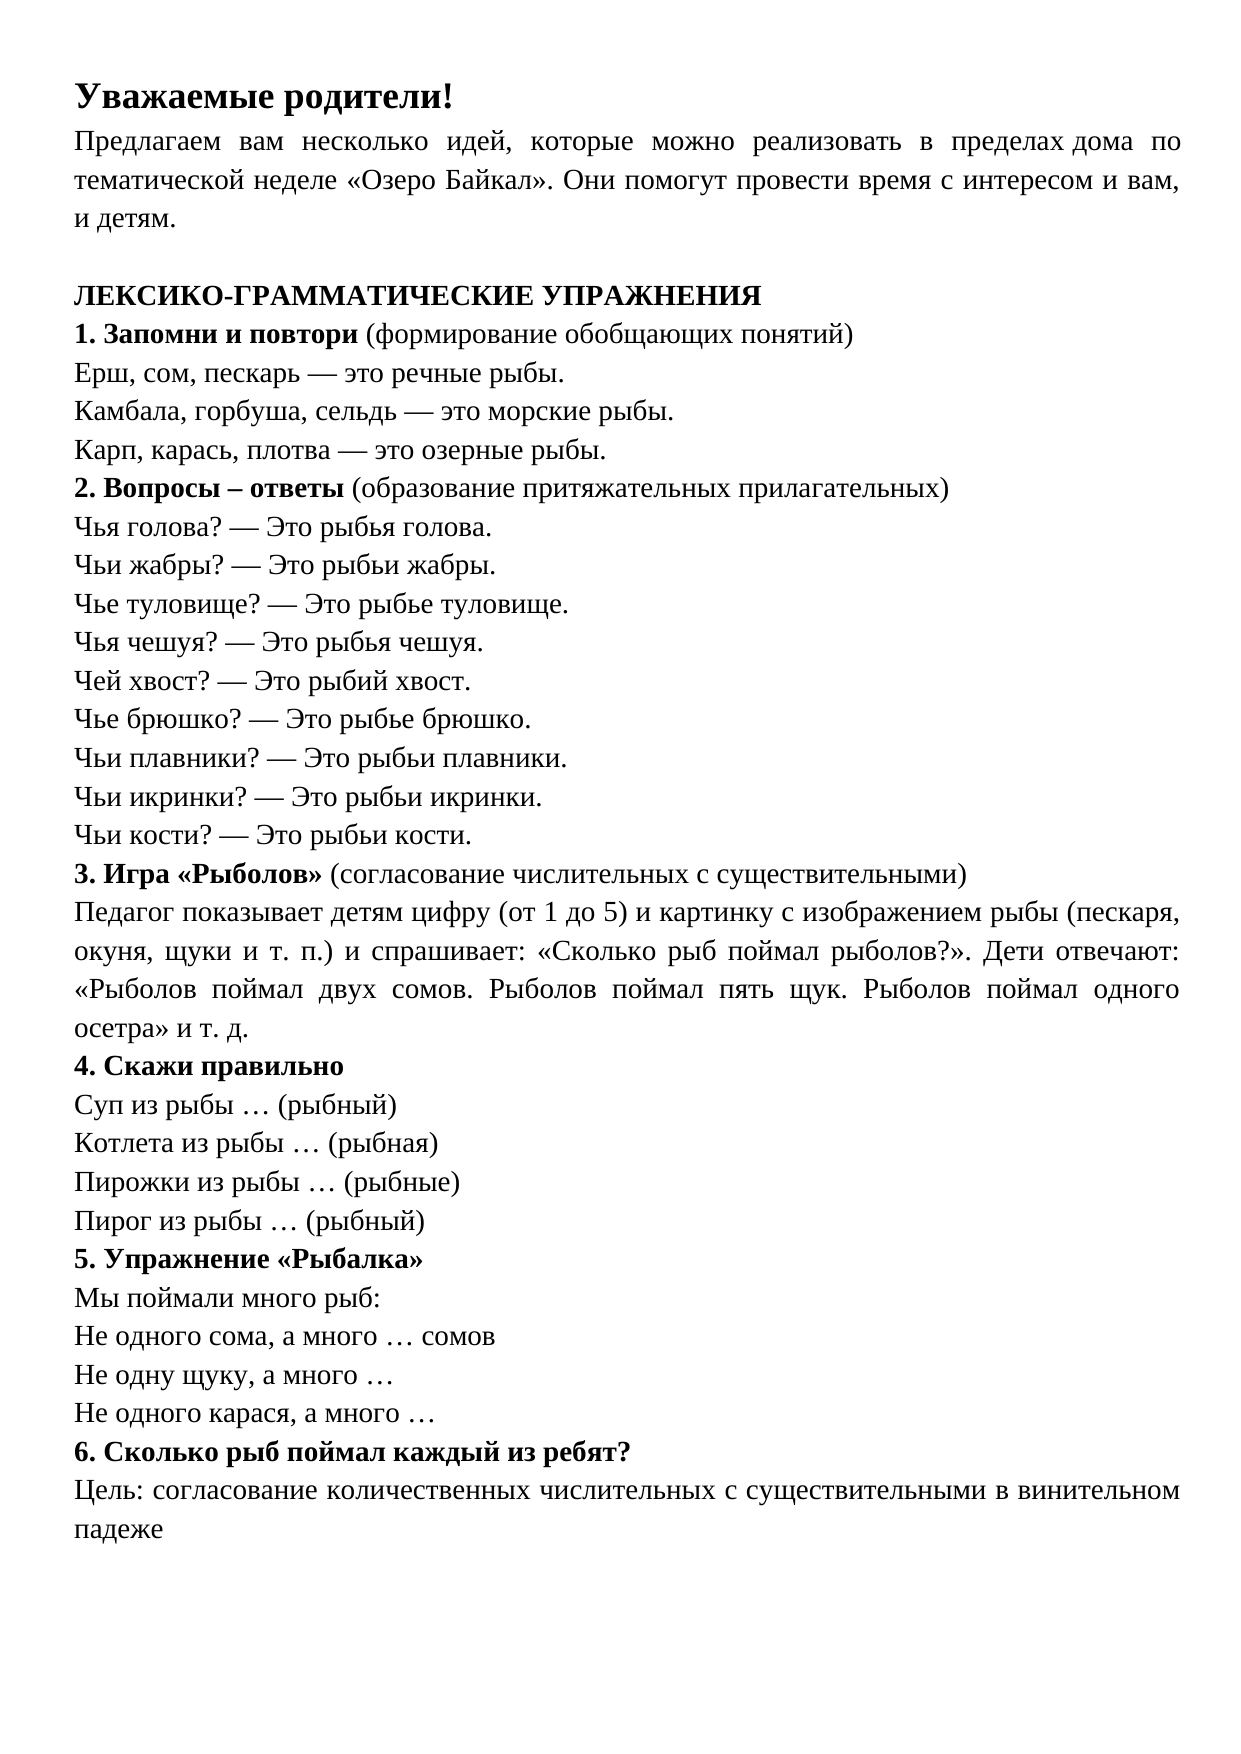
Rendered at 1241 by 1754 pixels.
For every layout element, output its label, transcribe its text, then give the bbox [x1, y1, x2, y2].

text 1. Запомни и повтори (формирование обобщающих понятий) [74, 316, 1181, 350]
text Суп из рыбы … (рыбный) [74, 1087, 1181, 1121]
text Чьи плавники? — Это рыбьи плавники. [74, 740, 1181, 774]
text Чьи икринки? — Это рыбьи икринки. [74, 779, 1181, 812]
text Педагог показывает детям цифру (от 1 до 5) и картинку с изображением рыбы (пескаря, окуня, щуки и т. п.) и спрашивает: «Сколько рыб поймал рыболов?». Дети отвечают: «Рыболов поймал двух сомов. Рыболов поймал пять щук. Рыболов поймал одного осетра» и т. д. [74, 894, 1181, 1043]
text 4. Скажи правильно [74, 1048, 1181, 1082]
text Пирог из рыбы … (рыбный) [74, 1203, 1181, 1236]
text Чье туловище? — Это рыбье туловище. [74, 586, 1181, 619]
text Предлагаем вам несколько идей, которые можно реализовать в пределах дома по тематической неделе «Озеро Байкал». Они помогут провести время с интересом и вам, и детям. [74, 123, 1181, 234]
text Не одну щуку, а много … [74, 1357, 1181, 1390]
text Чье брюшко? — Это рыбье брюшко. [74, 702, 1181, 735]
text Не одного карася, а много … [74, 1395, 1181, 1429]
text Чей хвост? — Это рыбий хвост. [74, 663, 1181, 697]
text Чья голова? — Это рыбья голова. [74, 509, 1181, 542]
text Не одного сома, а много … сомов [74, 1318, 1181, 1352]
text Ерш, сом, пескарь — это речные рыбы. [74, 355, 1181, 388]
text 6. Сколько рыб поймал каждый из ребят? [74, 1434, 1181, 1467]
text Уважаемые родители! [74, 74, 1181, 117]
text ЛЕКСИКО-ГРАММАТИЧЕСКИЕ УПРАЖНЕНИЯ [74, 278, 1181, 311]
text Мы поймали много рыб: [74, 1280, 1181, 1313]
text 2. Вопросы – ответы (образование притяжательных прилагательных) [74, 470, 1181, 504]
text Чья чешуя? — Это рыбья чешуя. [74, 624, 1181, 658]
text Котлета из рыбы … (рыбная) [74, 1126, 1181, 1159]
text 5. Упражнение «Рыбалка» [74, 1241, 1181, 1275]
text Пирожки из рыбы … (рыбные) [74, 1164, 1181, 1198]
text 3. Игра «Рыболов» (согласование числительных с существительными) [74, 856, 1181, 889]
text Карп, карась, плотва — это озерные рыбы. [74, 432, 1181, 465]
text Цель: согласование количественных числительных с существительными в винительном падеже [74, 1472, 1181, 1544]
text Чьи жабры? — Это рыбьи жабры. [74, 547, 1181, 581]
text Чьи кости? — Это рыбьи кости. [74, 817, 1181, 851]
text Камбала, горбуша, сельдь — это морские рыбы. [74, 393, 1181, 427]
